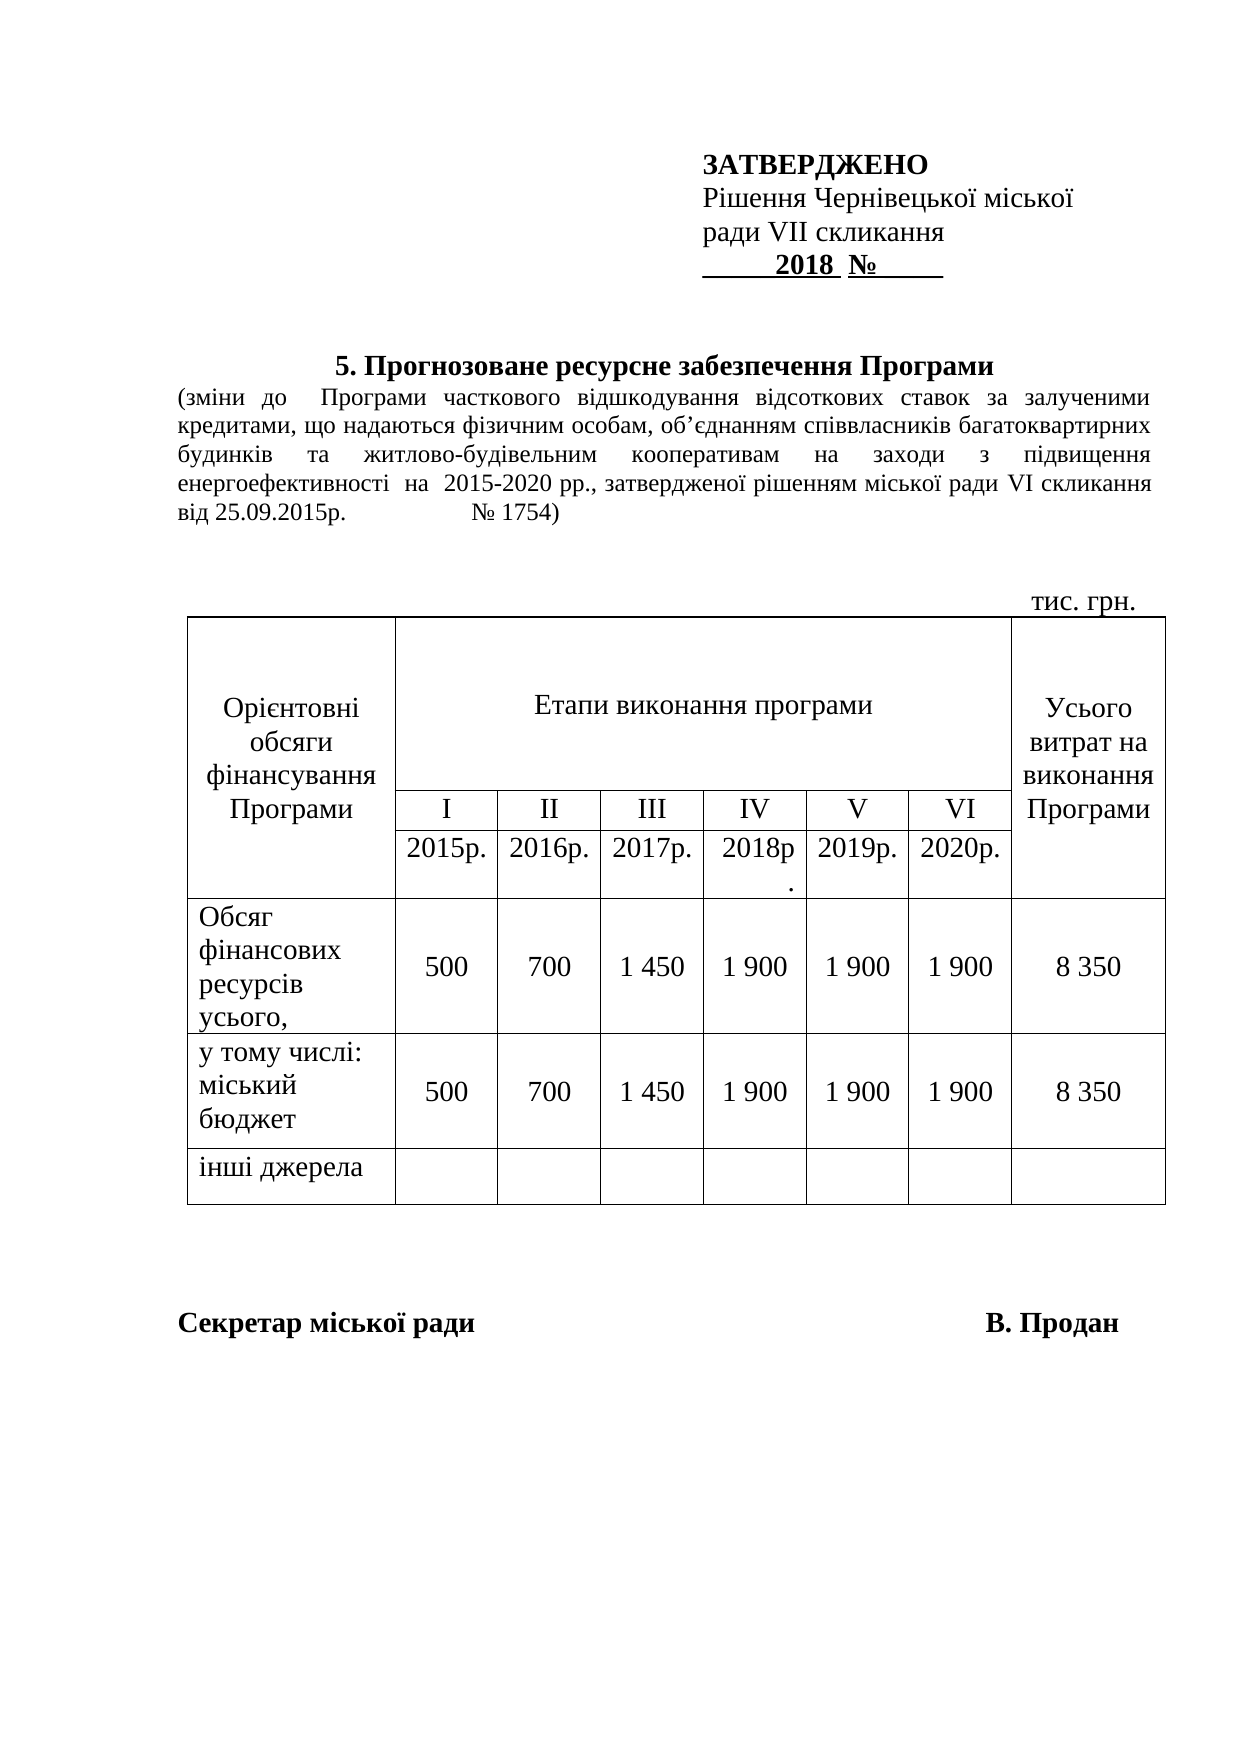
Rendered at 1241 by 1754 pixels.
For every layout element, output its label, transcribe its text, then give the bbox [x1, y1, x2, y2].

table_cell [704, 1149, 806, 1203]
table_header Усього витрат на виконання Програми [1012, 618, 1165, 898]
table_cell 700 [498, 1034, 600, 1148]
table_cell 2019р. [807, 831, 908, 898]
table_cell VI [909, 791, 1011, 829]
text Секретар міської ради В. Продан [177, 1305, 1152, 1339]
text _____2018 № ____ [702, 247, 1152, 281]
table_cell 500 [396, 899, 497, 1033]
table_cell 500 [396, 1034, 497, 1148]
table_cell V [807, 791, 908, 829]
table_cell 1 900 [807, 1034, 908, 1148]
text тис. грн. [177, 583, 1152, 616]
table_cell 700 [498, 899, 600, 1033]
table_cell 8 350 [1012, 1034, 1165, 1148]
table_cell 1 900 [909, 1034, 1011, 1148]
table_cell [396, 1149, 497, 1203]
table_cell 1 900 [909, 899, 1011, 1033]
table_cell 1 900 [704, 1034, 806, 1148]
table_cell 1 900 [704, 899, 806, 1033]
table_cell 2015р. [396, 831, 497, 898]
table_cell у тому числі: міський бюджет [188, 1034, 395, 1148]
table_cell 1 450 [601, 1034, 703, 1148]
table_cell ІІІ [601, 791, 703, 829]
table_cell IV [704, 791, 806, 829]
table_cell 2018р. [704, 831, 806, 898]
text Рішення Чернівецької міської [702, 180, 1152, 214]
table_cell 1 900 [807, 899, 908, 1033]
table_cell 2020р. [909, 831, 1011, 898]
table_cell І [396, 791, 497, 829]
text ради VII скликання [702, 214, 1152, 247]
table_cell [1012, 1149, 1165, 1203]
table_cell 2017р. [601, 831, 703, 898]
table_cell 8 350 [1012, 899, 1165, 1033]
table_cell [807, 1149, 908, 1203]
text ЗАТВЕРДЖЕНО [702, 147, 1152, 180]
table_cell Обсяг фінансових ресурсів усього, [188, 899, 395, 1033]
table_header Орієнтовні обсяги фінансування Програми [188, 618, 395, 898]
table_cell [601, 1149, 703, 1203]
table_cell [909, 1149, 1011, 1203]
text (зміни до Програми часткового відшкодування відсоткових ставок за залученими кредитами, що надаються фізичним особам, об’єднанням співвласників багатоквартирних будинків та житлово-будівельним кооперативам на заходи з підвищення енергоефективності на 2015-2020 рр., затвердженої рішенням міської ради VI скликання від 25.09.2015р. № 1754) [177, 382, 1152, 525]
table_cell [498, 1149, 600, 1203]
table_cell ІІ [498, 791, 600, 829]
text 5. Прогнозоване ресурсне забезпечення Програми [177, 348, 1152, 382]
table_cell 2016р. [498, 831, 600, 898]
table_header Етапи виконання програми [396, 618, 1011, 790]
table_cell інші джерела [188, 1149, 395, 1203]
table_cell 1 450 [601, 899, 703, 1033]
